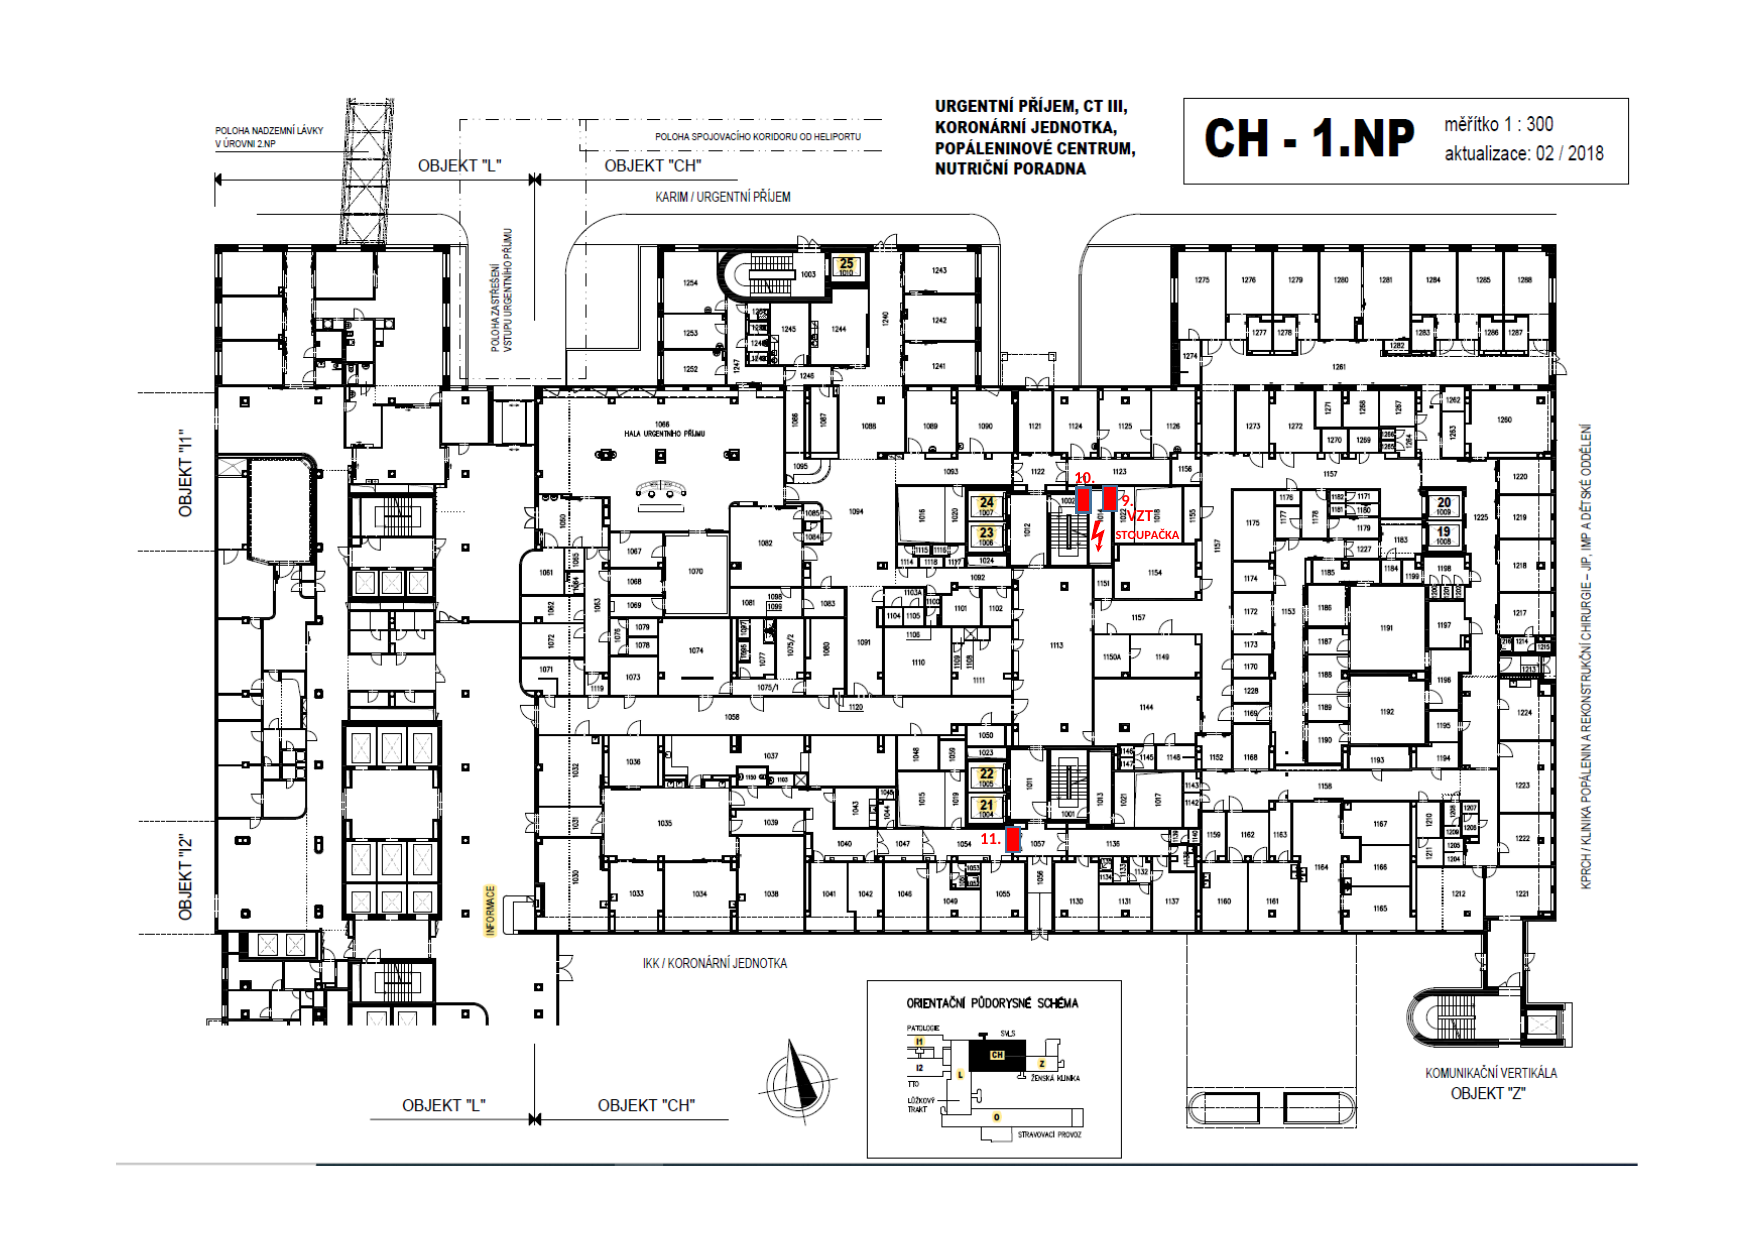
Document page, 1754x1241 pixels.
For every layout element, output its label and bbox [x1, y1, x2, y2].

picture [116, 81, 1638, 1166]
